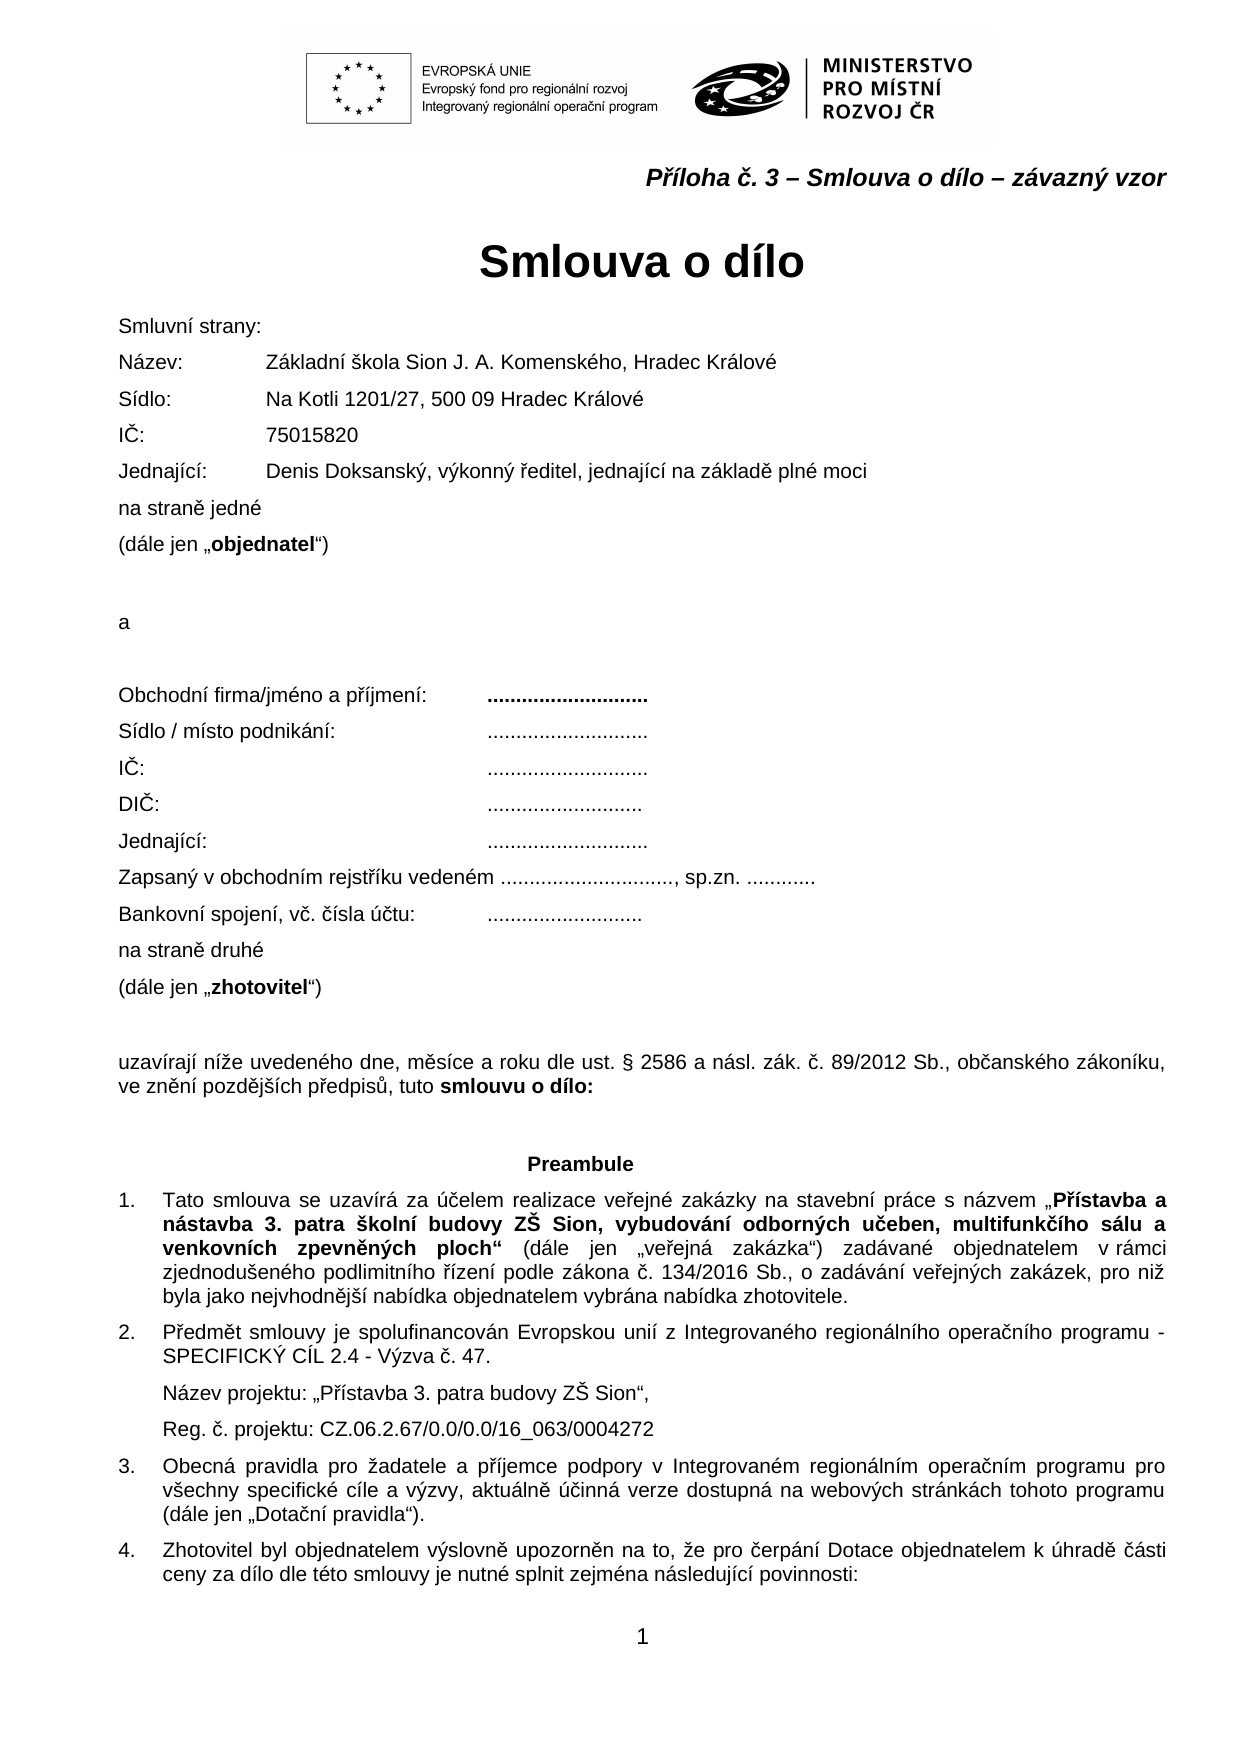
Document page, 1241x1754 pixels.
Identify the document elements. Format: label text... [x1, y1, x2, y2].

text Jednající: ............................ [118, 829, 1167, 853]
text DIČ: ........................... [118, 792, 1167, 816]
text Název: Základní škola Sion J. A. Komenského, Hradec Králové [118, 350, 1167, 374]
text IČ: ............................ [118, 756, 1167, 780]
text (dále jen „objednatel“) [118, 532, 1167, 556]
text Zapsaný v obchodním rejstříku vedeném .............................., sp.zn. ............ [118, 865, 1167, 889]
text Smlouva o dílo [118, 234, 1167, 287]
text Bankovní spojení, vč. čísla účtu: ........................... [118, 902, 1167, 926]
list Zhotovitel byl objednatelem výslovně upozorněn na to, že pro čerpání Dotace objednatelem k úhradě části ceny za dílo dle této smlouvy je nutné splnit zejména následující povinnosti: [118, 1538, 1167, 1586]
list Název projektu: „Přístavba 3. patra budovy ZŠ Sion“, [162, 1381, 1167, 1404]
list Tato smlouva se uzavírá za účelem realizace veřejné zakázky na stavební práce s názvem „Přístavba a nástavba 3. patra školní budovy ZŠ Sion, vybudování odborných učeben, multifunkčího sálu a venkovních zpevněných ploch“ (dále jen „veřejná zakázka“) zadávané objednatelem v rámci zjednodušeného podlimitního řízení podle zákona č. 134/2016 Sb., o zadávání veřejných zakázek, pro niž byla jako nejvhodnější nabídka objednatelem vybrána nabídka zhotovitele. [118, 1188, 1167, 1308]
picture [283, 29, 995, 147]
text Preambule [413, 1151, 1167, 1175]
text Jednající: Denis Doksanský, výkonný ředitel, jednající na základě plné moci [118, 459, 1167, 483]
text a [118, 610, 1167, 634]
list Obecná pravidla pro žadatele a příjemce podpory v Integrovaném regionálním operačním programu pro všechny specifické cíle a výzvy, aktuálně účinná verze dostupná na webových stránkách tohoto programu (dále jen „Dotační pravidla“). [118, 1453, 1167, 1525]
text uzavírají níže uvedeného dne, měsíce a roku dle ust. § násl. zák. č. 89/2012 Sb., občanského zákoníku, ve znění pozdějších předpisů, tuto smlouvu o dílo: [118, 1050, 1167, 1098]
list Předmět smlouvy je spolufinancován Evropskou unií z Integrovaného regionálního operačního programu - SPECIFICKÝ CÍL 2.4 - Výzva č. 47. [118, 1320, 1167, 1368]
text na straně jedné [118, 496, 1167, 520]
text na straně druhé [118, 938, 1167, 962]
text Sídlo / místo podnikání: ............................ [118, 719, 1167, 743]
text Smluvní strany: [118, 313, 1167, 337]
list Reg. č. projektu: CZ.06.2.67/0.0/0.0/16_063/0004272 [162, 1417, 1167, 1441]
text (dále jen „zhotovitel“) [118, 974, 1167, 998]
text Obchodní firma/jméno a příjmení: ............................ [118, 683, 1167, 707]
text Sídlo: Na Kotli 1201/27, 500 09 Hradec Králové [118, 386, 1167, 410]
text Příloha č. 3 – Smlouva o dílo – závazný vzor [118, 162, 1167, 191]
text IČ: 75015820 [118, 423, 1167, 447]
